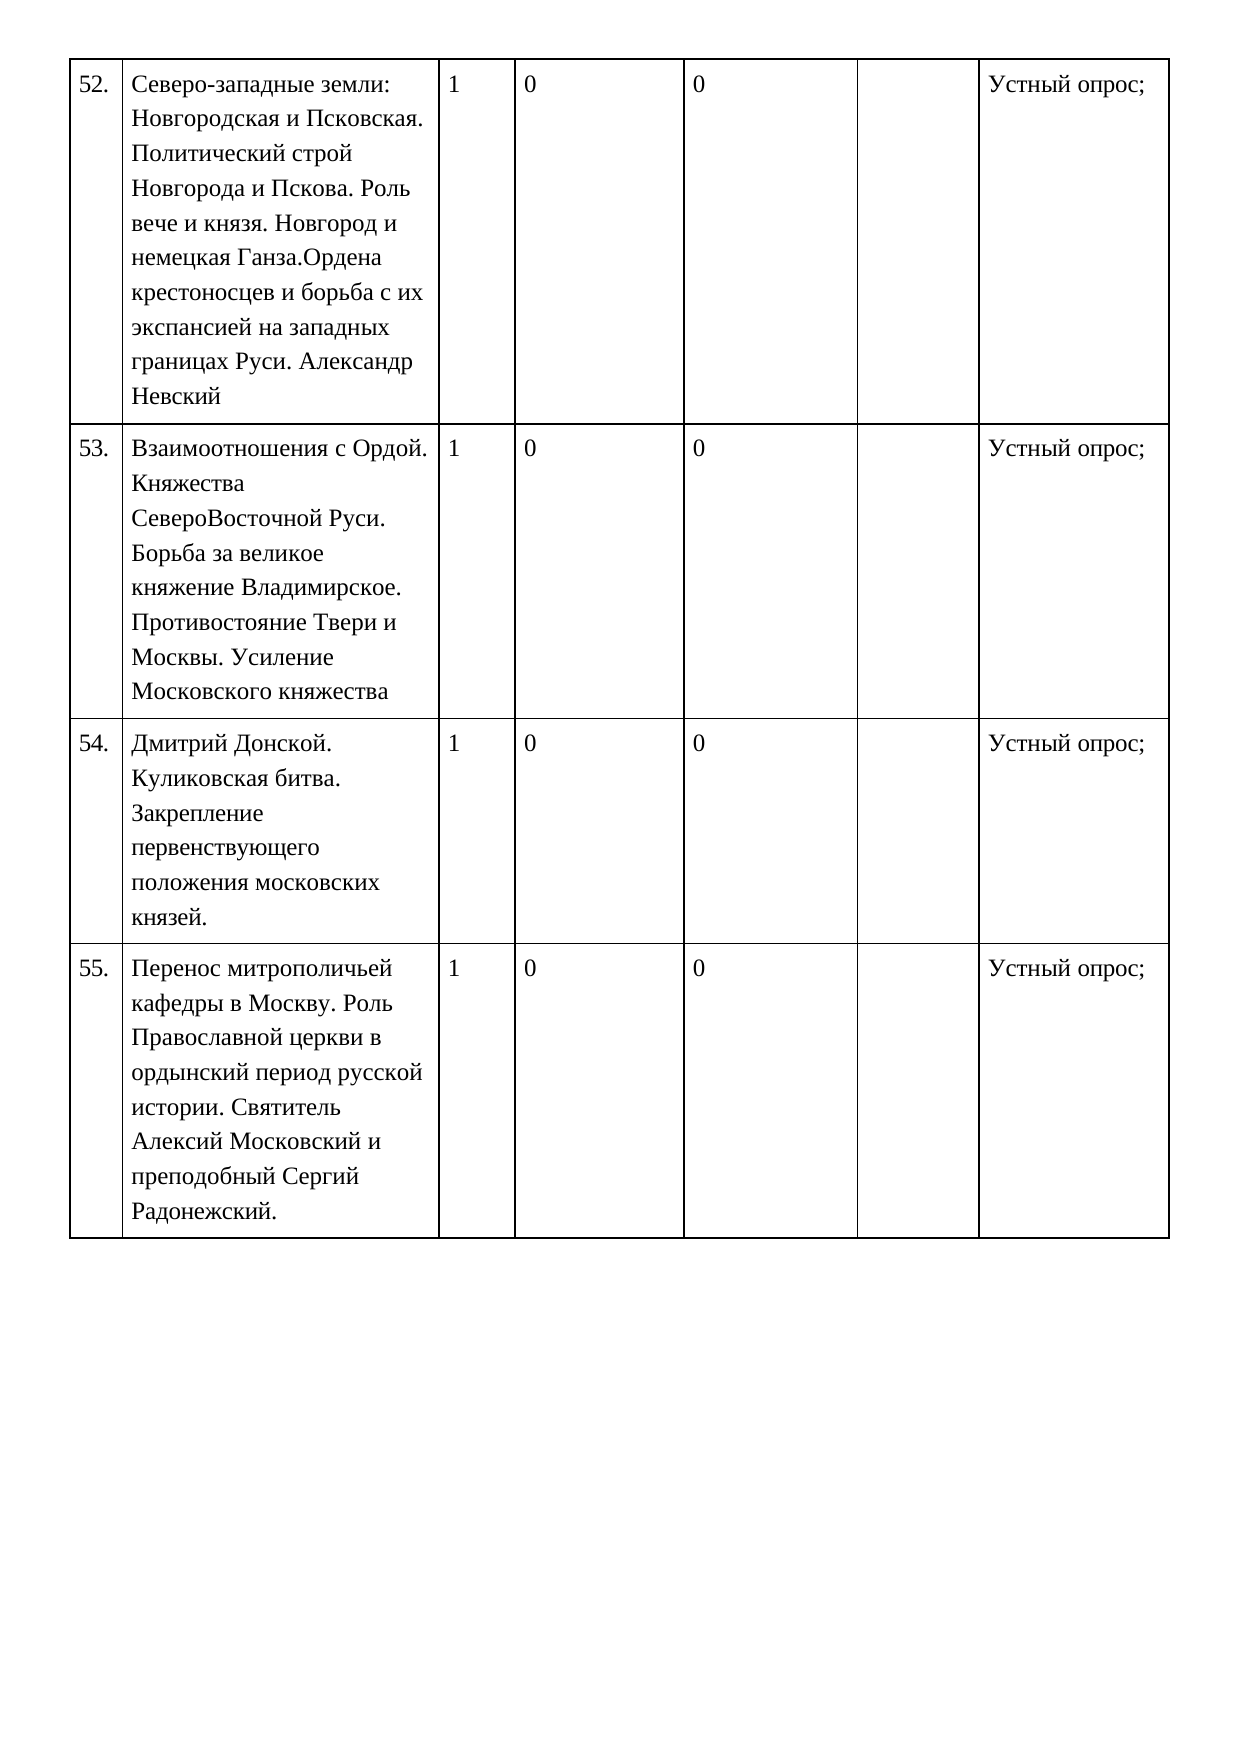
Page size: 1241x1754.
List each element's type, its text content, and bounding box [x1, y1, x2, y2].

table_cell 0 [685, 944, 857, 1237]
table_cell 1 [440, 719, 514, 942]
table_cell 0 [685, 719, 857, 942]
table_cell 1 [440, 425, 514, 718]
table_header 0 [685, 60, 857, 423]
table_cell 54. [71, 719, 122, 942]
table_cell 1 [440, 944, 514, 1237]
table_cell [858, 425, 978, 718]
table_header Северо-западные земли: Новгородская и Псковская. Политический строй Новгорода и Пскова. Роль вече и князя. Новгород и немецкая Ганза.Ордена крестоносцев и борьба с их экспансией на западных границах Руси. Александр Невский [123, 60, 438, 423]
table_header [858, 60, 978, 423]
table_cell 0 [516, 944, 683, 1237]
table_cell 55. [71, 944, 122, 1237]
table_cell Дмитрий Донской. Куликовская битва. Закрепление первенствующего положения московских князей. [123, 719, 438, 942]
table_header 1 [440, 60, 514, 423]
table_cell 0 [516, 719, 683, 942]
table_cell Устный опрос; [980, 425, 1168, 718]
table_cell 0 [516, 425, 683, 718]
table_header 52. [71, 60, 122, 423]
table_cell Взаимоотношения с Ордой. Княжества СевероВосточной Руси. Борьба за великое княжение Владимирское. Противостояние Твери и Москвы. Усиление Московского княжества [123, 425, 438, 718]
table_cell Устный опрос; [980, 719, 1168, 942]
table_cell [858, 944, 978, 1237]
table_cell [858, 719, 978, 942]
table_cell 0 [685, 425, 857, 718]
table_cell Устный опрос; [980, 944, 1168, 1237]
table_cell Перенос митрополичьей кафедры в Москву. Роль Православной церкви в ордынский период русской истории. Святитель Алексий Московский и преподобный Сергий Радонежский. [123, 944, 438, 1237]
table_header Устный опрос; [980, 60, 1168, 423]
table_cell 53. [71, 425, 122, 718]
table_header 0 [516, 60, 683, 423]
